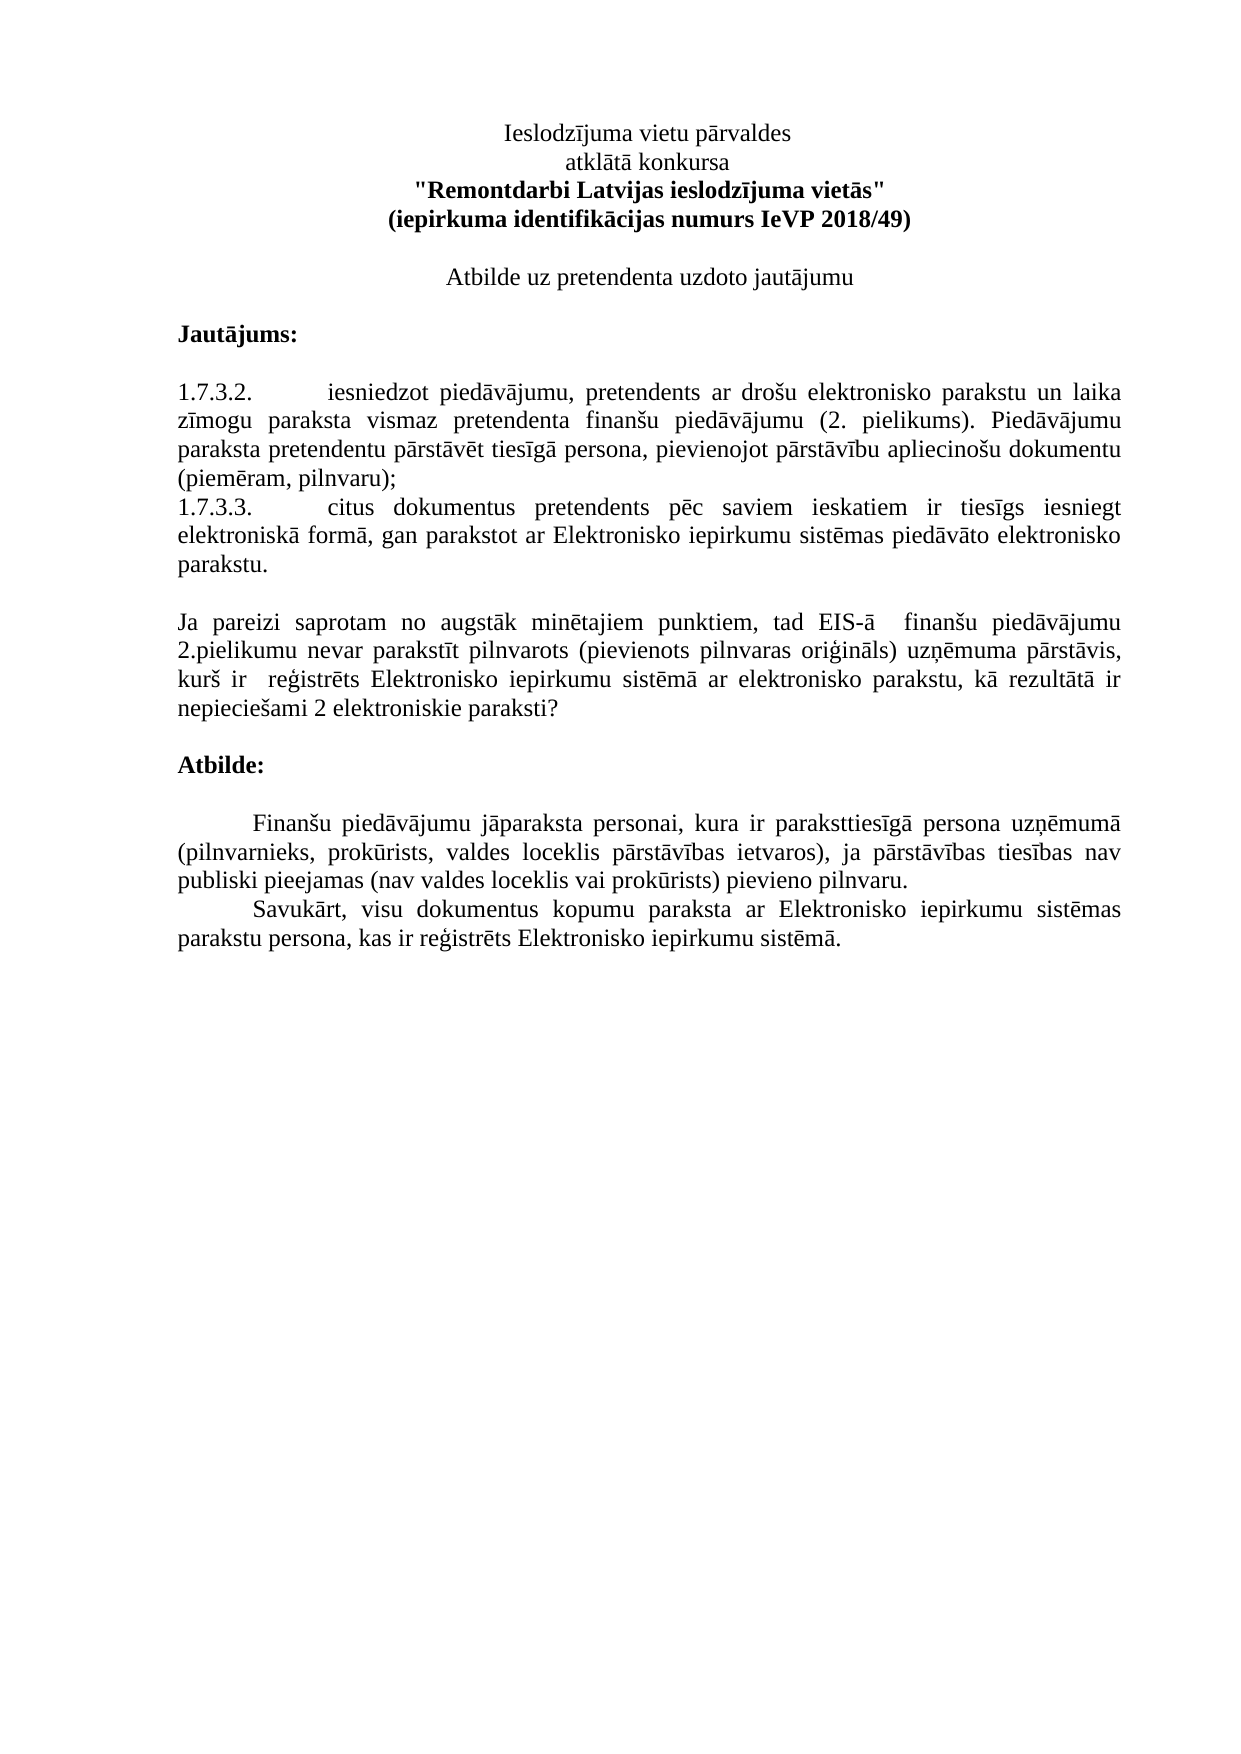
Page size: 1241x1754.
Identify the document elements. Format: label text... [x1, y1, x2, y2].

text "Remontdarbi Latvijas ieslodzījuma vietās" [177, 176, 1122, 204]
text Atbilde uz pretendenta uzdoto jautājumu [177, 262, 1122, 291]
text atklātā konkursa [177, 147, 1118, 176]
text 1.7.3.3. citus dokumentus pretendents pēc saviem ieskatiem ir tiesīgs iesniegt elektroniskā formā, gan parakstot ar Elektronisko iepirkumu sistēmas piedāvāto elektronisko parakstu. [177, 492, 1122, 578]
text Atbilde: [177, 751, 1122, 779]
text Finanšu piedāvājumu jāparaksta personai, kura ir paraksttiesīgā persona uzņēmumā (pilnvarnieks, prokūrists, valdes loceklis pārstāvības ietvaros), ja pārstāvības tiesības nav publiski pieejamas (nav valdes loceklis vai prokūrists) pievieno pilnvaru. [177, 808, 1122, 894]
text 1.7.3.2. iesniedzot piedāvājumu, pretendents ar drošu elektronisko parakstu un laika zīmogu paraksta vismaz pretendenta finanšu piedāvājumu (2. pielikums). Piedāvājumu paraksta pretendentu pārstāvēt tiesīgā persona, pievienojot pārstāvību apliecinošu dokumentu (piemēram, pilnvaru); [177, 377, 1122, 492]
text Ieslodzījuma vietu pārvaldes [177, 118, 1118, 147]
text Jautājums: [177, 319, 1122, 348]
text (iepirkuma identifikācijas numurs IeVP 2018/49) [177, 204, 1122, 233]
text Savukārt, visu dokumentus kopumu paraksta ar Elektronisko iepirkumu sistēmas parakstu persona, kas ir reģistrēts Elektronisko iepirkumu sistēmā. [177, 894, 1122, 952]
text Ja pareizi saprotam no augstāk minētajiem punktiem, tad EIS-ā finanšu piedāvājumu 2.pielikumu nevar parakstīt pilnvarots (pievienots pilnvaras oriģināls) uzņēmuma pārstāvis, kurš ir reģistrēts Elektronisko iepirkumu sistēmā ar elektronisko parakstu, kā rezultātā ir nepieciešami 2 elektroniskie paraksti? [177, 607, 1122, 722]
